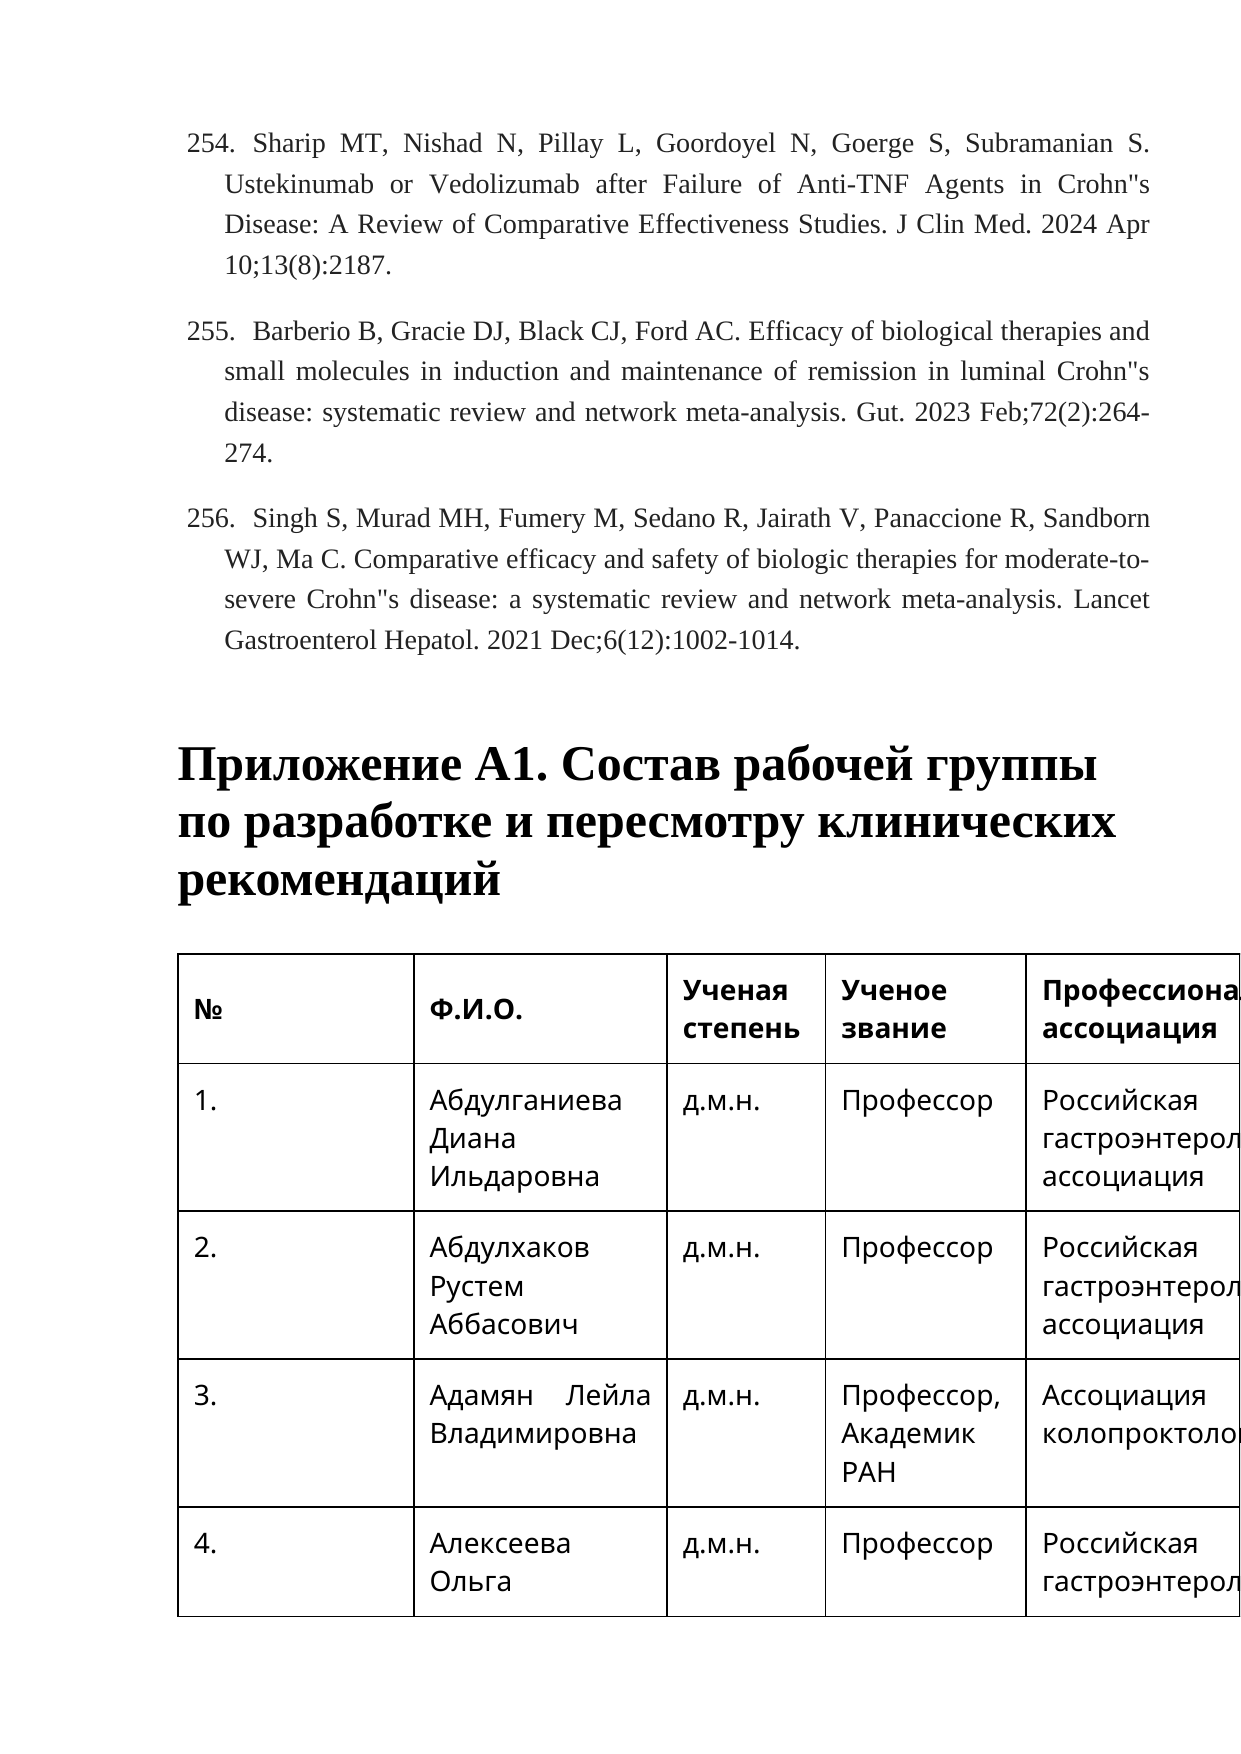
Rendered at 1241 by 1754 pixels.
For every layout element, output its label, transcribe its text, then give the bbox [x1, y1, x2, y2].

table_header Ф.И.О. [415, 955, 666, 1063]
list Barberio B, Gracie DJ, Black CJ, Ford AC. Efficacy of biological therapies and small molecules in induction and maintenance of remission in luminal Crohn"s disease: systematic review and network meta-analysis. Gut. 2023 Feb;72(2):264-274. [187, 306, 1152, 468]
table_cell Профессор [826, 1212, 1025, 1358]
table_header № [179, 955, 413, 1063]
table_cell Абдулхаков Рустем Аббасович [415, 1212, 666, 1358]
table_cell д.м.н. [668, 1360, 825, 1506]
table_cell Алексеева Ольга Поликарповна [415, 1508, 666, 1616]
table_cell д.м.н. [668, 1064, 825, 1210]
text Приложение А1. Состав рабочей группы по разработке и пересмотру клинических рекомендаций [177, 734, 1152, 906]
list Singh S, Murad MH, Fumery M, Sedano R, Jairath V, Panaccione R, Sandborn WJ, Ma C. Comparative efficacy and safety of biologic therapies for moderate-to-severe Crohn"s disease: a systematic review and network meta-analysis. Lancet Gastroenterol Hepatol. 2021 Dec;6(12):1002-1014. [187, 493, 1152, 656]
table_cell Адамян Лейла Владимировна [415, 1360, 666, 1506]
table_cell Российская гастроэнтерологическая ассоциация [1027, 1212, 1239, 1358]
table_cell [1027, 1508, 1239, 1616]
table_cell Абдулганиева Диана Ильдаровна [415, 1064, 666, 1210]
table_cell 2. [179, 1212, 413, 1358]
list Sharip MT, Nishad N, Pillay L, Goordoyel N, Goerge S, Subramanian S. Ustekinumab or Vedolizumab after Failure of Anti-TNF Agents in Crohn"s Disease: A Review of Comparative Effectiveness Studies. J Clin Med. 2024 Apr 10;13(8):2187. [187, 118, 1152, 281]
table_cell 1. [179, 1064, 413, 1210]
table_cell д.м.н. [668, 1212, 825, 1358]
table_cell Российская гастроэнтерологическая ассоциация [1027, 1064, 1239, 1210]
table_header Ученая степень [668, 955, 825, 1063]
table_cell Ассоциация колопроктологов России [1027, 1360, 1239, 1506]
table_cell 3. [179, 1360, 413, 1506]
table_cell Профессор, Академик РАН [826, 1360, 1025, 1506]
table_cell 4. [179, 1508, 413, 1616]
table_cell Профессор [826, 1064, 1025, 1210]
table_cell д.м.н. [668, 1508, 825, 1616]
table_cell Профессор [826, 1508, 1025, 1616]
table_header Ученое звание [826, 955, 1025, 1063]
table_header Профессиональная ассоциация [1027, 955, 1239, 1063]
